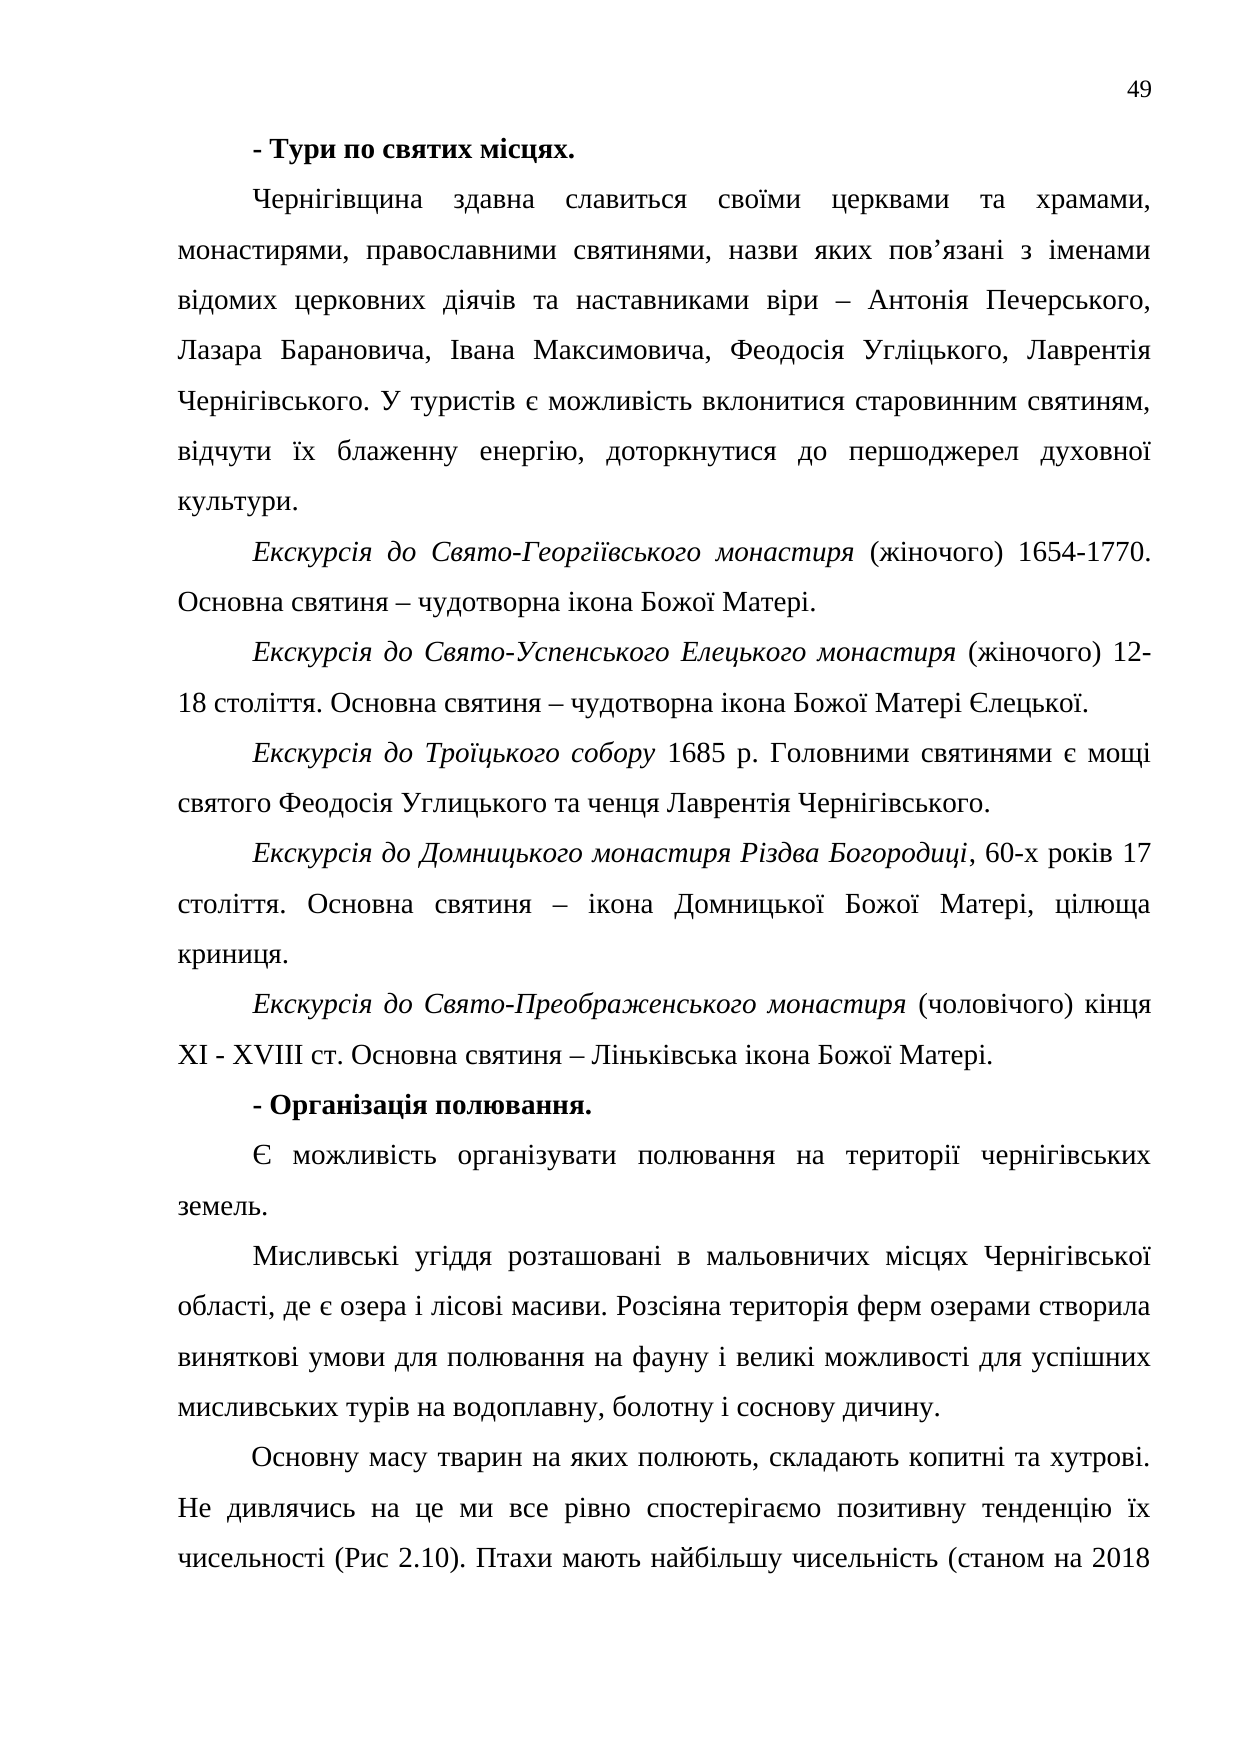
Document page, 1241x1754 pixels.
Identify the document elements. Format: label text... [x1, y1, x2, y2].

text Екскурсія до Свято-Преображенського монастиря (чоловічого) кінця XI - XVIII ст. Основна святиня – Ліньківська ікона Божої Матері. [177, 987, 1152, 1070]
text Мисливські угіддя розташовані в мальовничих місцях Чернігівської області, де є озера і лісові масиви. Розсіяна територія ферм озерами створила виняткові умови для полювання на фауну і великі можливості для успішних мисливських турів на водоплавну, болотну і соснову дичину. [177, 1238, 1152, 1423]
text Екскурсія до Свято-Георгіївського монастиря (жіночого) 1654-1770. Основна святиня – чудотворна ікона Божої Матері. [177, 534, 1152, 618]
text Екскурсія до Домницького монастиря Різдва Богородиці, 60-х років 17 століття. Основна святиня – ікона Домницької Божої Матері, цілюща криниця. [177, 836, 1152, 970]
text - Організація полювання. [177, 1087, 1152, 1121]
text Екскурсія до Троїцького собору 1685 р. Головними святинями є мощі святого Феодосія Углицького та ченця Лаврентія Чернігівського. [177, 735, 1152, 819]
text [177, 1439, 1152, 1573]
text - Тури по святих місцях. [177, 131, 1152, 165]
text Екскурсія до Свято-Успенського Елецького монастиря (жіночого) 12-18 століття. Основна святиня – чудотворна ікона Божої Матері Єлецької. [177, 634, 1152, 718]
text Є можливість організувати полювання на території чернігівських земель. [177, 1137, 1152, 1221]
text Чернігівщина здавна славиться своїми церквами та храмами, монастирями, православними святинями, назви яких пов’язані з іменами відомих церковних діячів та наставниками віри – Антонія Печерського, Лазара Барановича, Івана Максимовича, Феодосія Угліцького, Лаврентія Чернігівського. У туристів є можливість вклонитися старовинним святиням, відчути їх блаженну енергію, доторкнутися до першоджерел духовної культури. [177, 182, 1152, 517]
